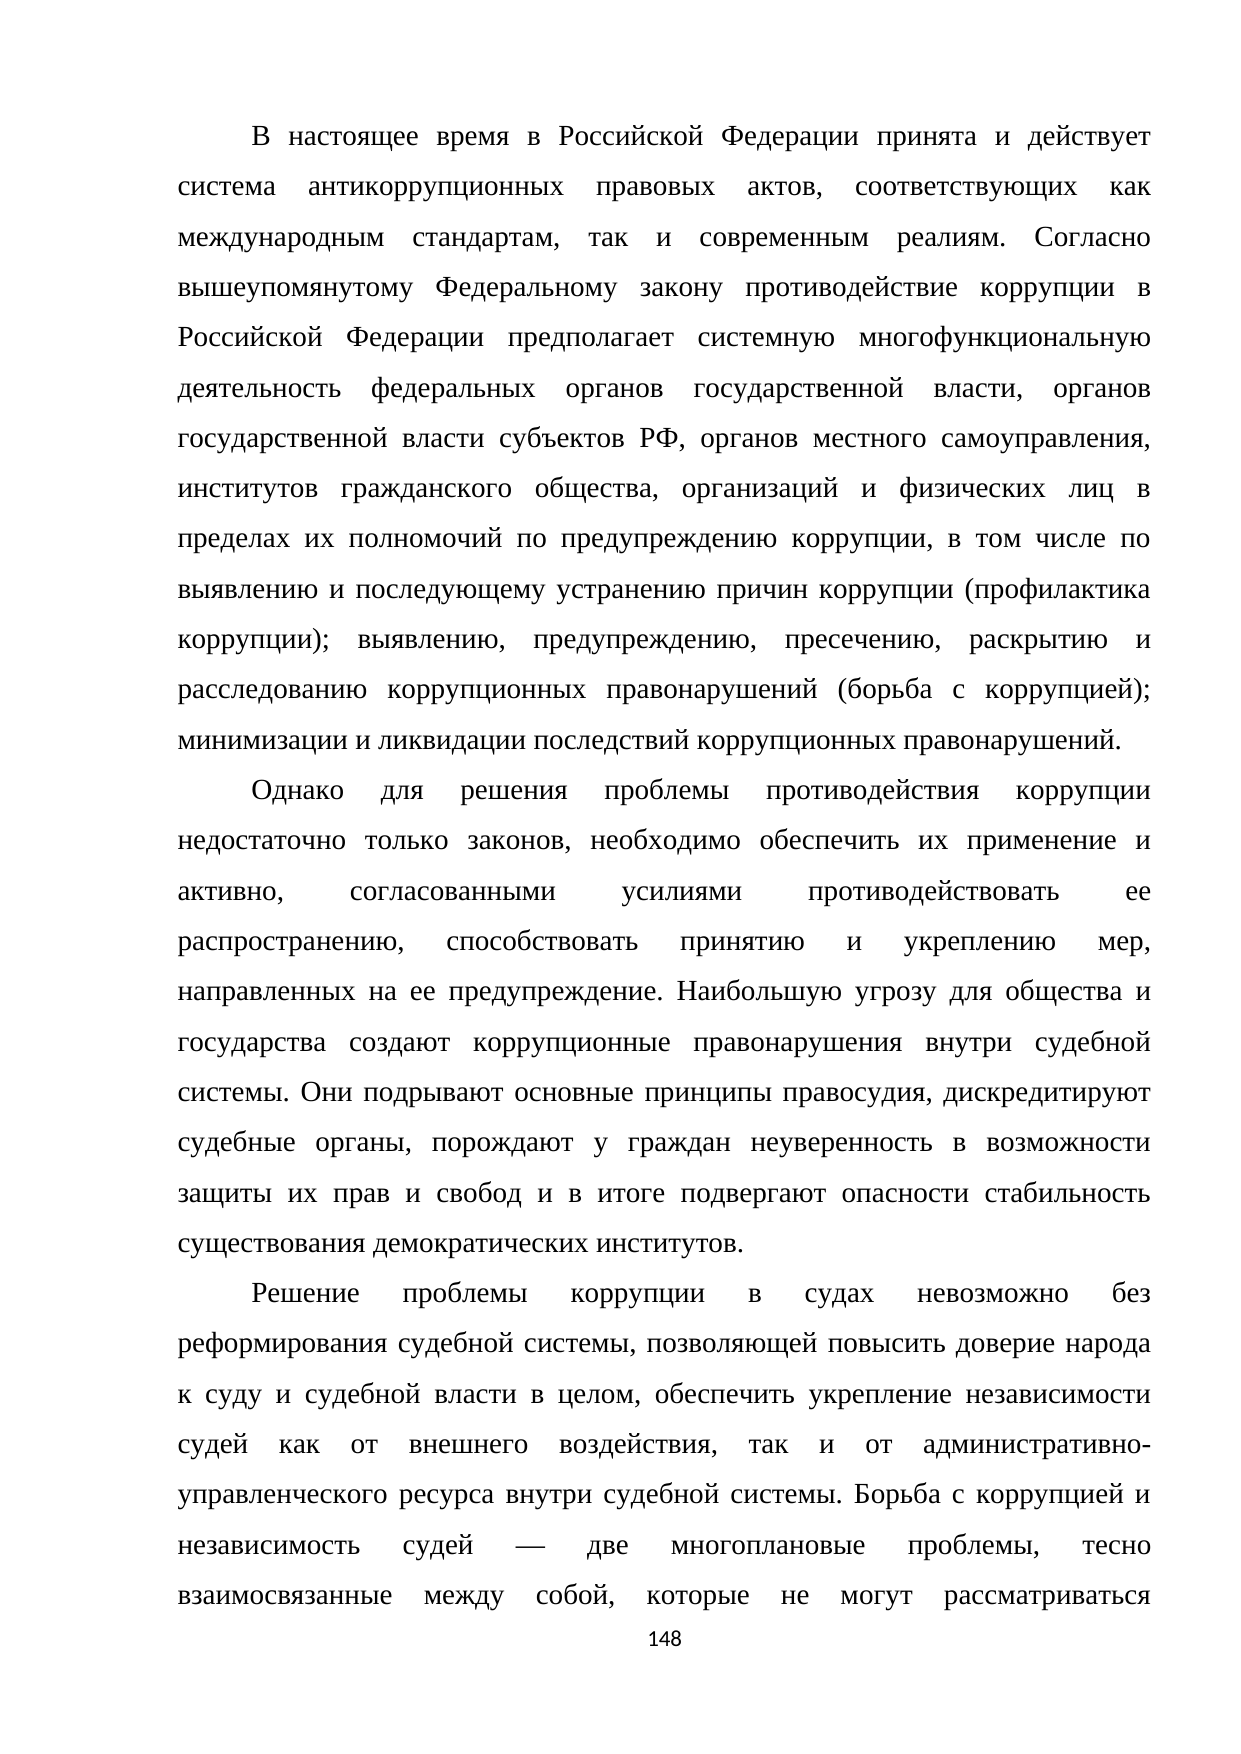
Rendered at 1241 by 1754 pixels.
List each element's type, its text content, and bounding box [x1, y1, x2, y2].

text В настоящее время в Российской Федерации принята и действует система антикоррупционных правовых актов, соответствующих как международным стандартам, так и современным реалиям. Согласно вышеупомянутому Федеральному закону противодействие коррупции в Российской Федерации предполагает системную многофункциональную деятельность федеральных органов государственной власти, органов государственной власти субъектов РФ, органов местного самоуправления, институтов гражданского общества, организаций и физических лиц в пределах их полномочий по предупреждению коррупции, в том числе по выявлению и последующему устранению причин коррупции (профилактика коррупции); выявлению, предупреждению, пресечению, раскрытию и расследованию коррупционных правонарушений (борьба с коррупцией); минимизации и ликвидации последствий коррупционных правонарушений. [177, 118, 1152, 755]
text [177, 1275, 1152, 1611]
text Однако для решения проблемы противодействия коррупции недостаточно только законов, необходимо обеспечить их применение и активно, согласованными усилиями противодействовать ее распространению, способствовать принятию и укреплению мер, направленных на ее предупреждение. Наибольшую угрозу для общества и государства создают коррупционные правонарушения внутри судебной системы. Они подрывают основные принципы правосудия, дискредитируют судебные органы, порождают у граждан неуверенность в возможности защиты их прав и свобод и в итоге подвергают опасности стабильность существования демократических институтов. [177, 772, 1152, 1258]
